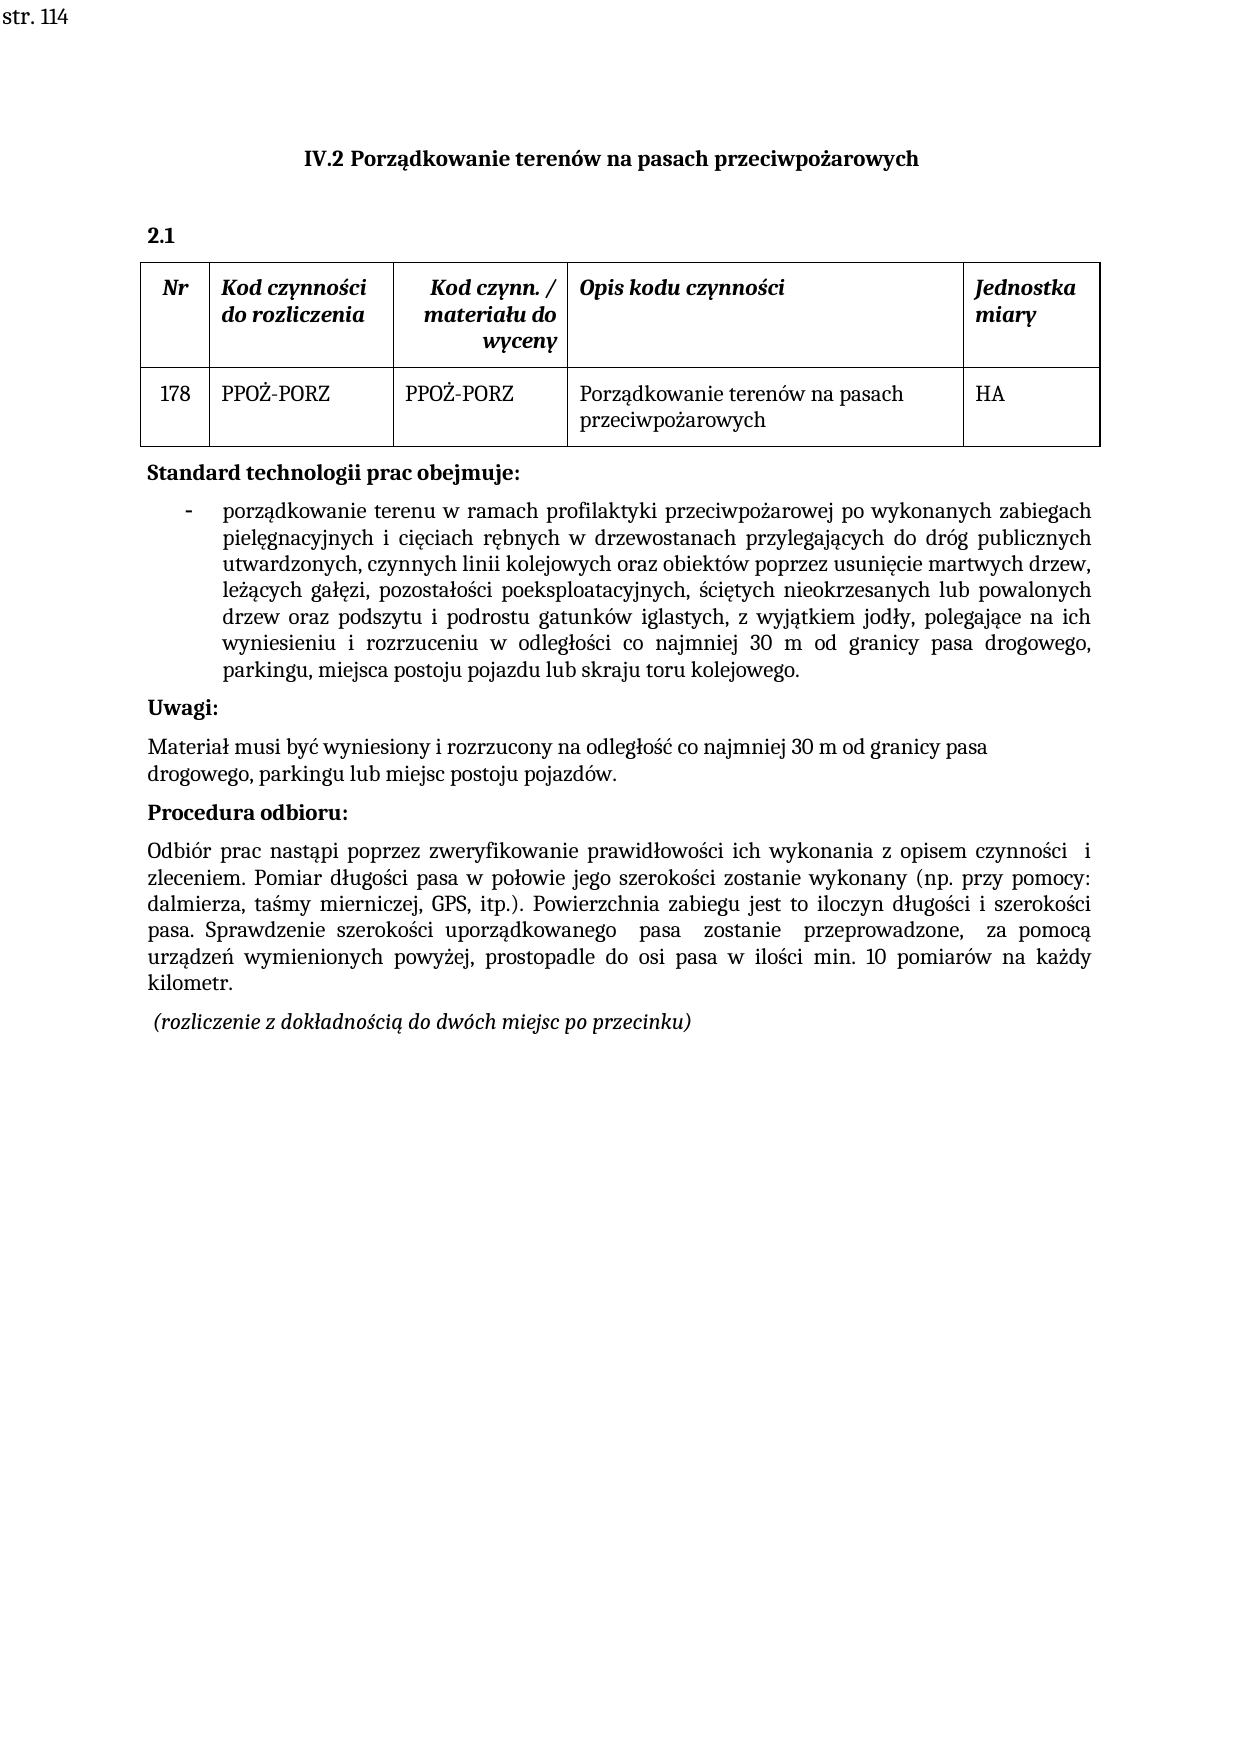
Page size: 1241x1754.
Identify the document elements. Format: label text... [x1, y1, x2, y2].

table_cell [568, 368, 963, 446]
text 2.1 [147, 223, 1119, 249]
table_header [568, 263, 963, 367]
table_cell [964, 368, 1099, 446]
list porządkowanie terenu w ramach profilaktyki przeciwpożarowej po wykonanych zabiegach pielęgnacyjnych i cięciach rębnych w drzewostanach przylegających do dróg publicznych utwardzonych, czynnych linii kolejowych oraz obiektów poprzez usunięcie martwych drzew, leżących gałęzi, pozostałości poeksploatacyjnych, ściętych nieokrzesanych lub powalonych drzew oraz podszytu i podrostu gatunków iglastych, z wyjątkiem jodły, polegające na ich wyniesieniu i rozrzuceniu w odległości co najmniej 30 m od granicy pasa drogowego, parkingu, miejsca postoju pojazdu lub skraju toru kolejowego. [185, 498, 1093, 683]
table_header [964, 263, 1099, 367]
text (rozliczenie z dokładnością do dwóch miejsc po przecinku) [152, 1009, 1119, 1035]
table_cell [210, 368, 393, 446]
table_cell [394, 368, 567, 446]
subtitle Procedura odbioru: [147, 799, 1119, 826]
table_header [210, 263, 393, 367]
text Materiał musi być wyniesiony i rozrzucony na odległość co najmniej 30 m od granicy pasa drogowego, parkingu lub miejsc postoju pojazdów. [147, 734, 1093, 787]
subtitle Porządkowanie terenów na pasach przeciwpożarowych [304, 146, 1119, 172]
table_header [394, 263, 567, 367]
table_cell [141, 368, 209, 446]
text Odbiór prac nastąpi poprzez zweryfikowanie prawidłowości ich wykonania z opisem czynności i zleceniem. Pomiar długości pasa w połowie jego szerokości zostanie wykonany (np. przy pomocy: dalmierza, taśmy mierniczej, GPS, itp.). Powierzchnia zabiegu jest to iloczyn długości i szerokości pasa. Sprawdzenie szerokości uporządkowanego pasa zostanie przeprowadzone, za pomocą urządzeń wymienionych powyżej, prostopadle do osi pasa w ilości min. 10 pomiarów na każdy kilometr. [147, 838, 1093, 996]
text Standard technologii prac obejmuje: [147, 459, 1119, 486]
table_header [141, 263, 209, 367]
subtitle Uwagi: [147, 695, 1119, 722]
